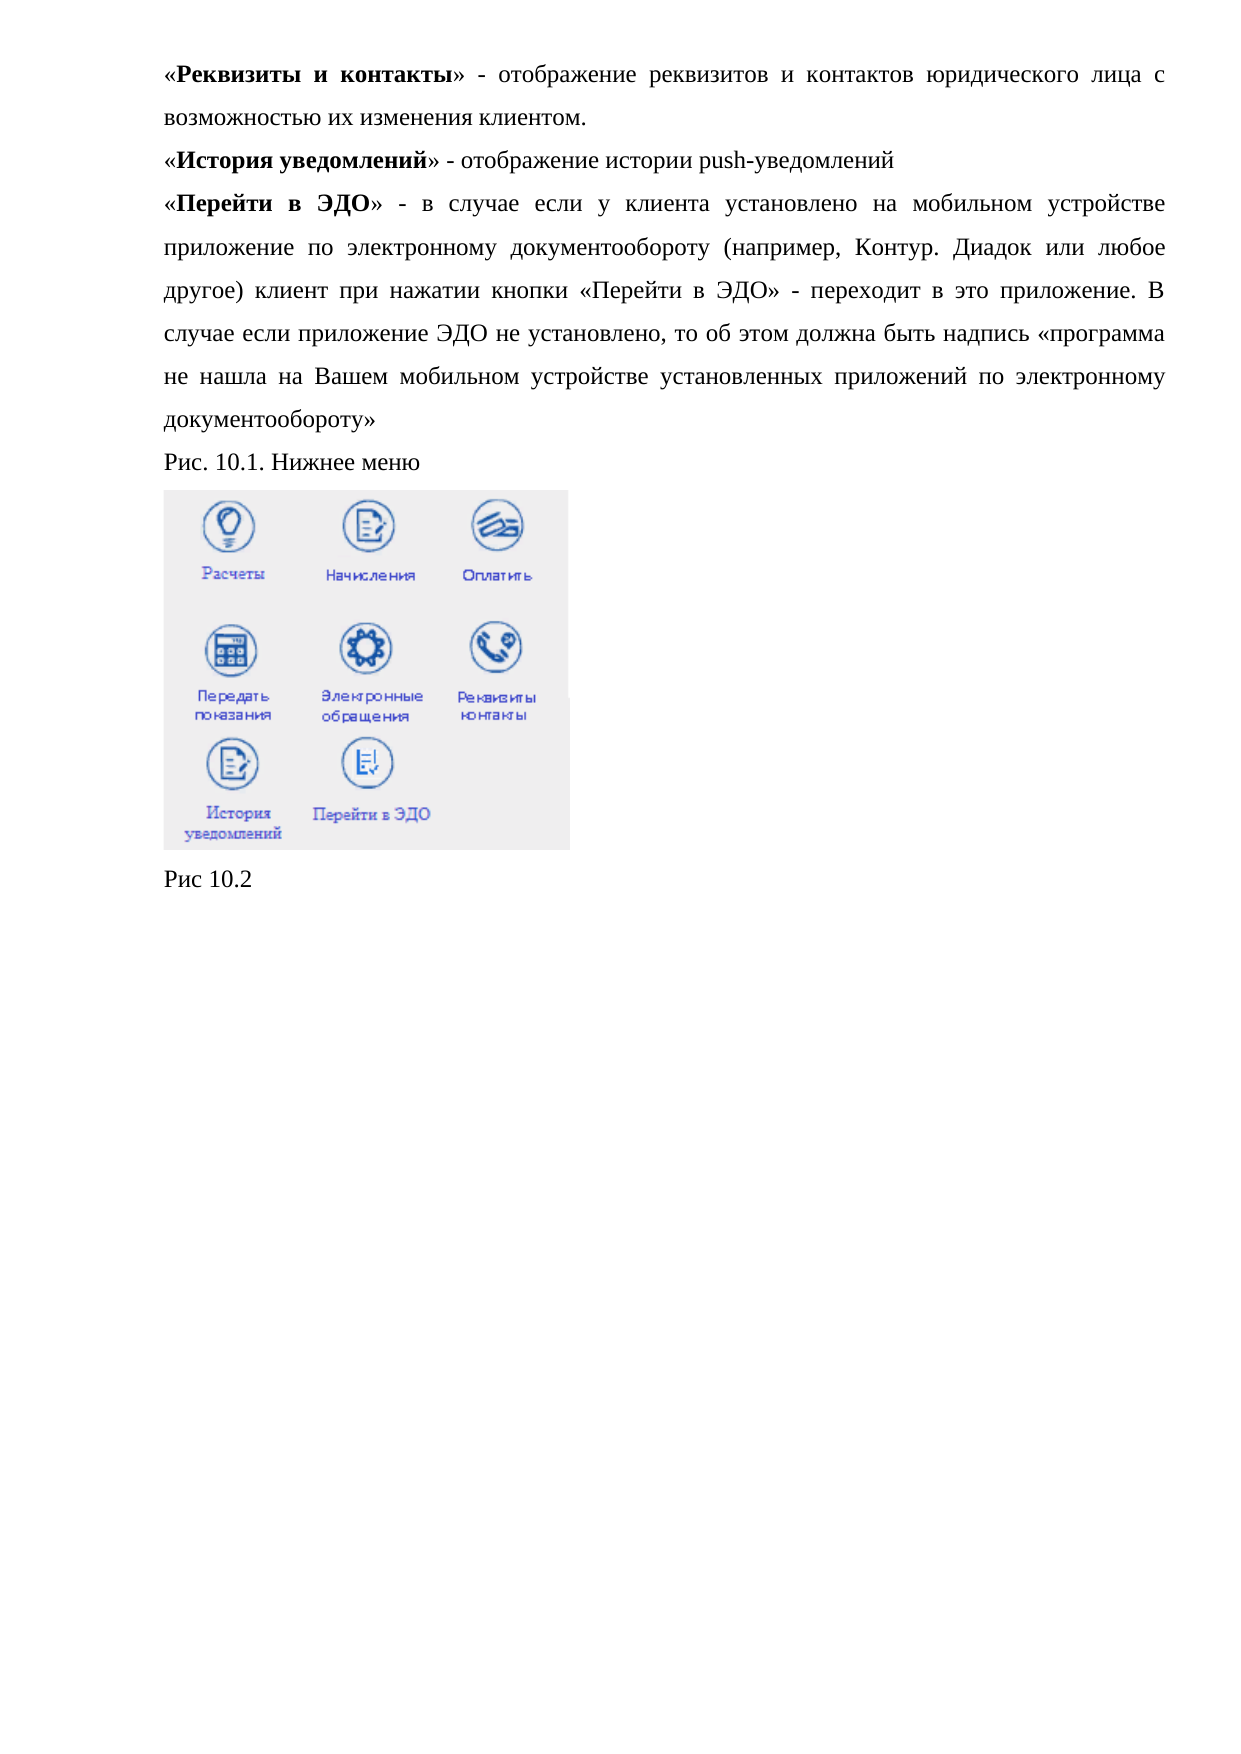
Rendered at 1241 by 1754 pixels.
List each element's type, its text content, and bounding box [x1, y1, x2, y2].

list «История уведомлений» - отображение истории push-уведомлений [164, 145, 1166, 174]
picture [163, 490, 570, 850]
list Рис. 10.1. Нижнее меню [164, 447, 1166, 476]
list Рис 10.2 [164, 864, 1166, 892]
list «Перейти в ЭДО» - в случае если у клиента установлено на мобильном устройстве приложение по электронному документообороту (например, Контур. Диадок или любое другое) клиент при нажатии кнопки «Перейти в ЭДО» - переходит в это приложение. В случае если приложение ЭДО не установлено, то об этом должна быть надпись «программа не нашла на Вашем мобильном устройстве установленных приложений по электронному документообороту» [164, 188, 1166, 433]
list «Реквизиты и контакты» - отображение реквизитов и контактов юридического лица с возможностью их изменения клиентом. [164, 59, 1166, 131]
